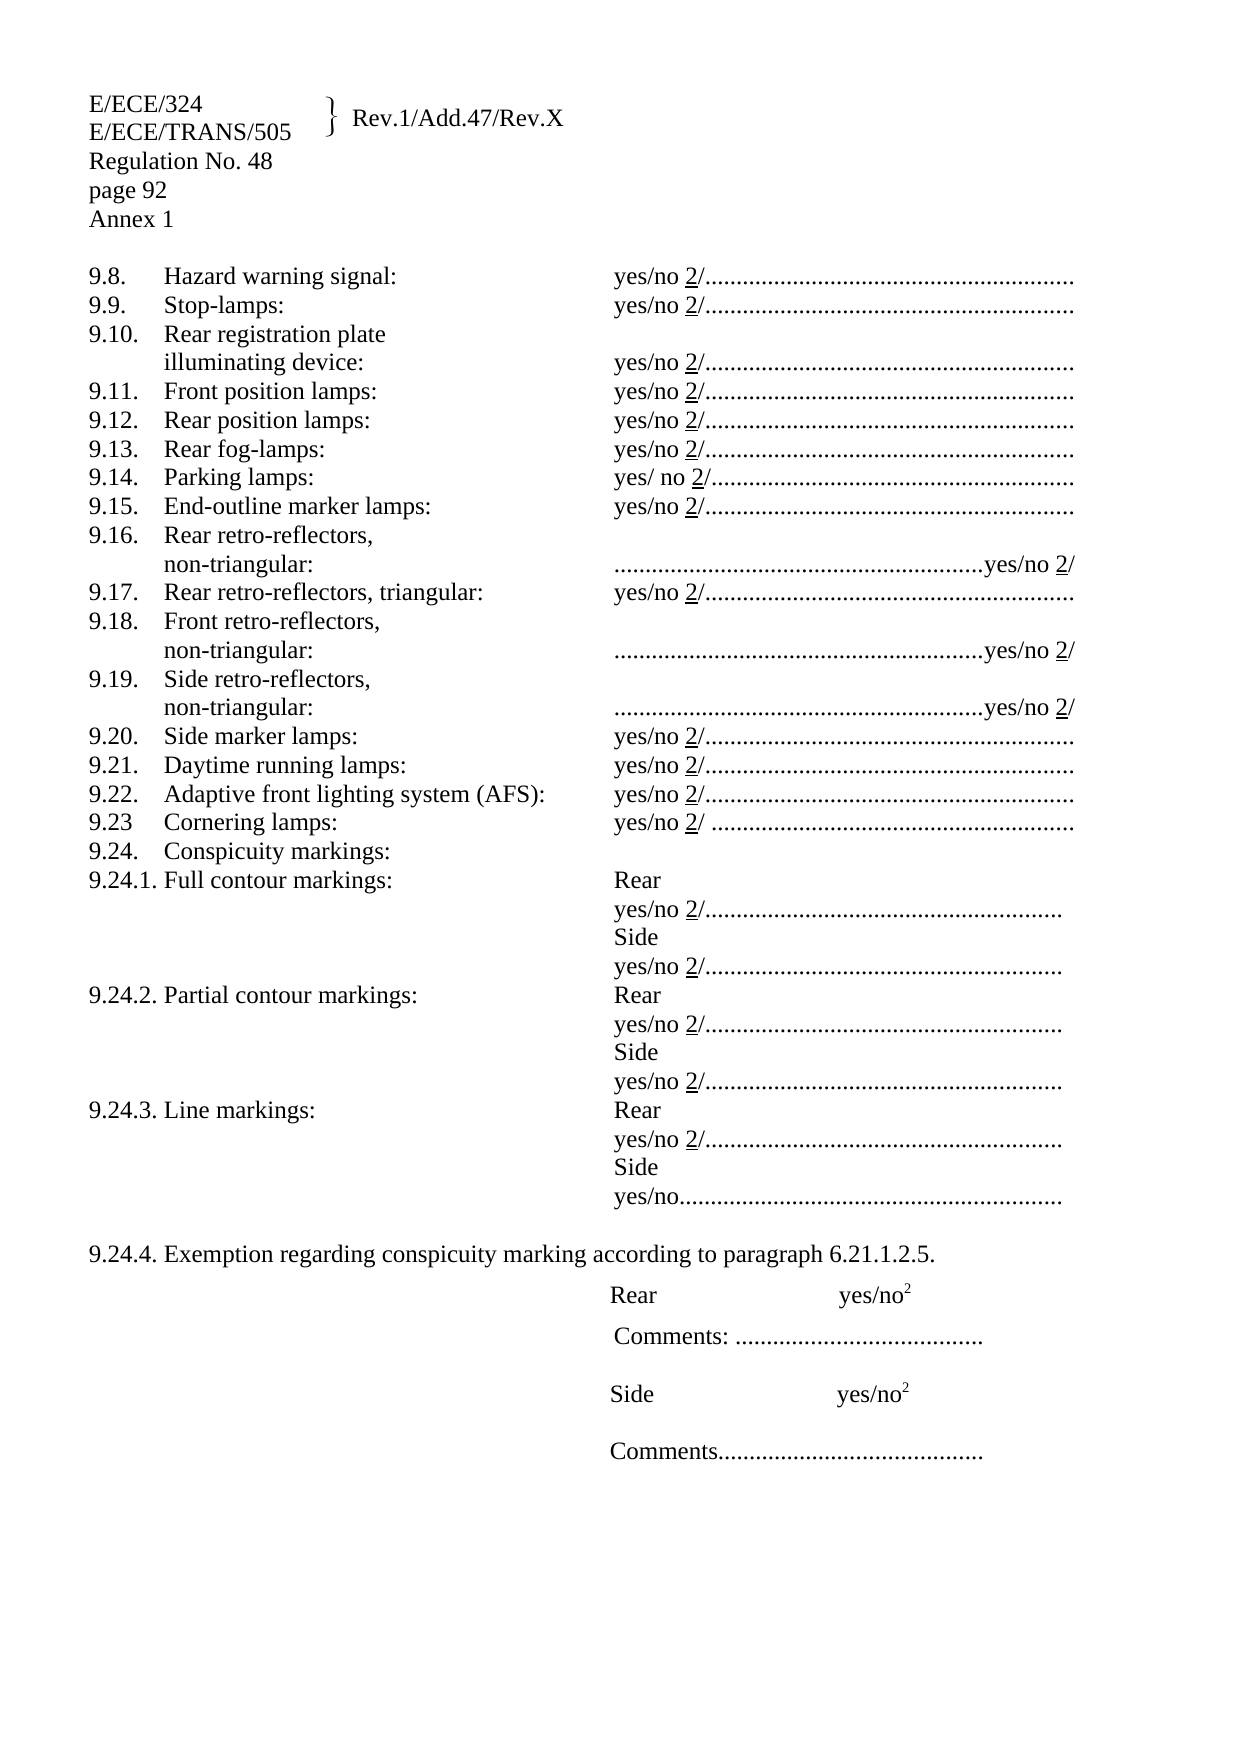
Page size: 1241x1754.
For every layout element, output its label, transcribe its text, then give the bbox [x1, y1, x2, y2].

text yes/no 2/ [89, 1009, 1063, 1037]
text Comments [89, 1436, 1063, 1465]
text 9.23 Cornering lamps: yes/no 2/ [89, 807, 1063, 836]
text yes/no 2/ [89, 1066, 1063, 1095]
text illuminating device: yes/no 2/ [164, 347, 1063, 376]
text non-triangular: yes/no 2/ [164, 692, 1063, 721]
text 9.24.2. Partial contour markings: Rear [89, 980, 1063, 1009]
text Side [89, 922, 1063, 951]
text 9.15. End-outline marker lamps: yes/no 2/ [89, 491, 1063, 520]
text non-triangular: yes/no 2/ [164, 635, 1063, 664]
text non-triangular: yes/no 2/ [164, 549, 1063, 577]
text 9.14. Parking lamps: yes/ no 2/ [89, 462, 1063, 491]
text 9.21. Daytime running lamps: yes/no 2/ [89, 750, 1063, 779]
text yes/no 2/ [89, 951, 1063, 980]
text 9.19. Side retro-reflectors, [89, 664, 1063, 692]
text Side yes/no2 [89, 1379, 1063, 1407]
text 9.16. Rear retro-reflectors, [89, 520, 1063, 549]
text yes/no [89, 1181, 1063, 1210]
text Side [89, 1037, 1063, 1066]
text 9.24.3. Line markings: Rear [89, 1095, 1063, 1124]
text 9.18. Front retro-reflectors, [89, 606, 1063, 635]
text 9.13. Rear fog-lamps: yes/no 2/ [89, 434, 1063, 462]
text 9.17. Rear retro-reflectors, triangular: yes/no 2/ [89, 577, 1063, 606]
text 9.22. Adaptive front lighting system (AFS): yes/no 2/ [89, 779, 1063, 807]
text 9.12. Rear position lamps: yes/no 2/ [89, 405, 1063, 434]
text 9.20. Side marker lamps: yes/no 2/ [89, 721, 1063, 750]
text 9.9. Stop-lamps: yes/no 2/ [89, 290, 1063, 319]
text Rear yes/no2 [89, 1280, 945, 1309]
text 9.11. Front position lamps: yes/no 2/ [89, 376, 1063, 405]
text yes/no 2/ [89, 1124, 1063, 1152]
text yes/no 2/ [89, 894, 1063, 922]
text 9.24. Conspicuity markings: [89, 836, 1063, 865]
text 9.24.4. Exemption regarding conspicuity marking according to paragraph 6.21.1.2.5. [89, 1239, 945, 1267]
text Comments: [89, 1321, 1063, 1350]
text Side [89, 1152, 1063, 1181]
text 9.8. Hazard warning signal: yes/no 2/ [89, 261, 1063, 290]
text 9.24.1. Full contour markings: Rear [89, 865, 1063, 894]
text 9.10. Rear registration plate [89, 319, 1063, 347]
